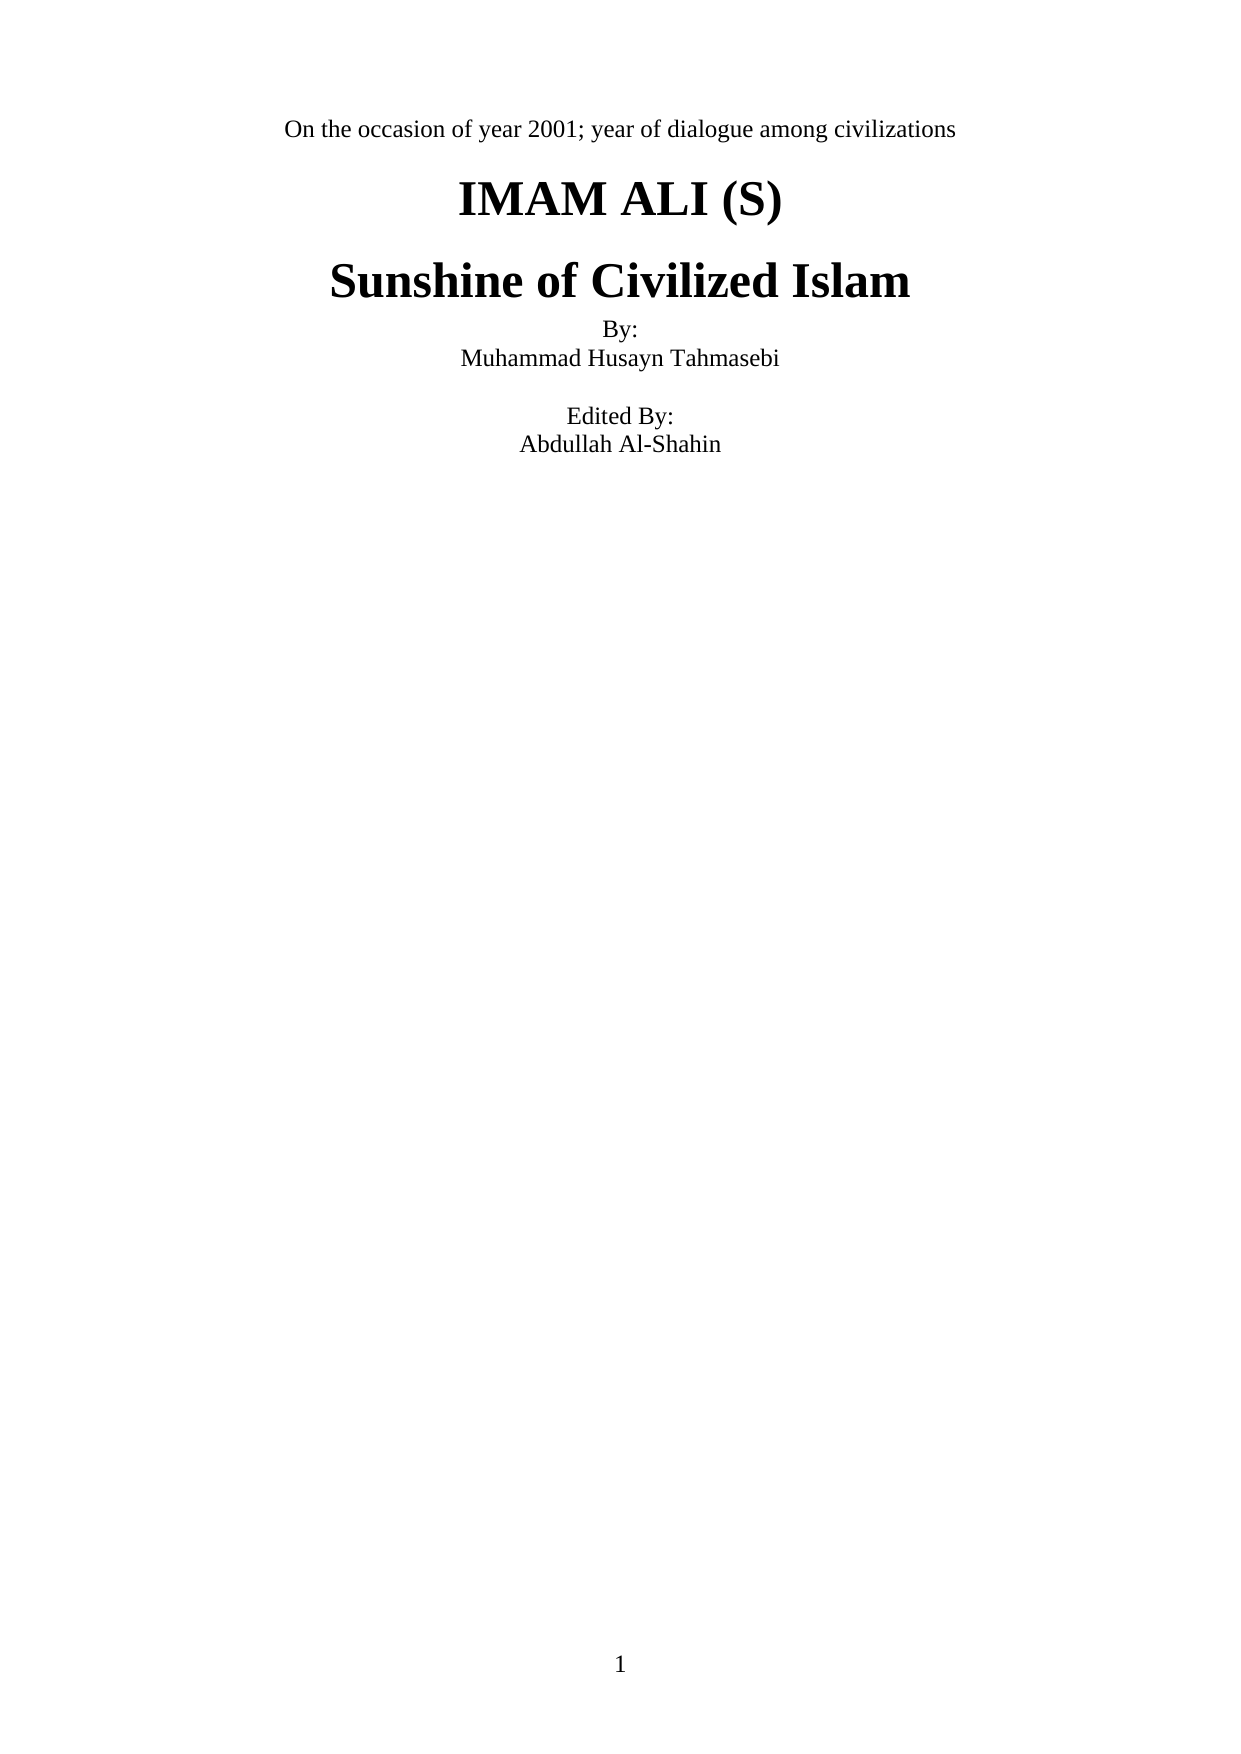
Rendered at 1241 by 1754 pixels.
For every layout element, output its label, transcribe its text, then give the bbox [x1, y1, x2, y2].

text Edited By: [150, 401, 1090, 429]
text Abdullah Al-Shahin [150, 429, 1090, 458]
text On the occasion of year 2001; year of dialogue among civilizations [150, 114, 1090, 143]
text By: [150, 314, 1090, 343]
text Muhammad Husayn Tahmasebi [150, 343, 1090, 372]
text Sunshine of Civilized Islam [150, 251, 1090, 308]
text IMAM ALI (S) [150, 168, 1090, 226]
